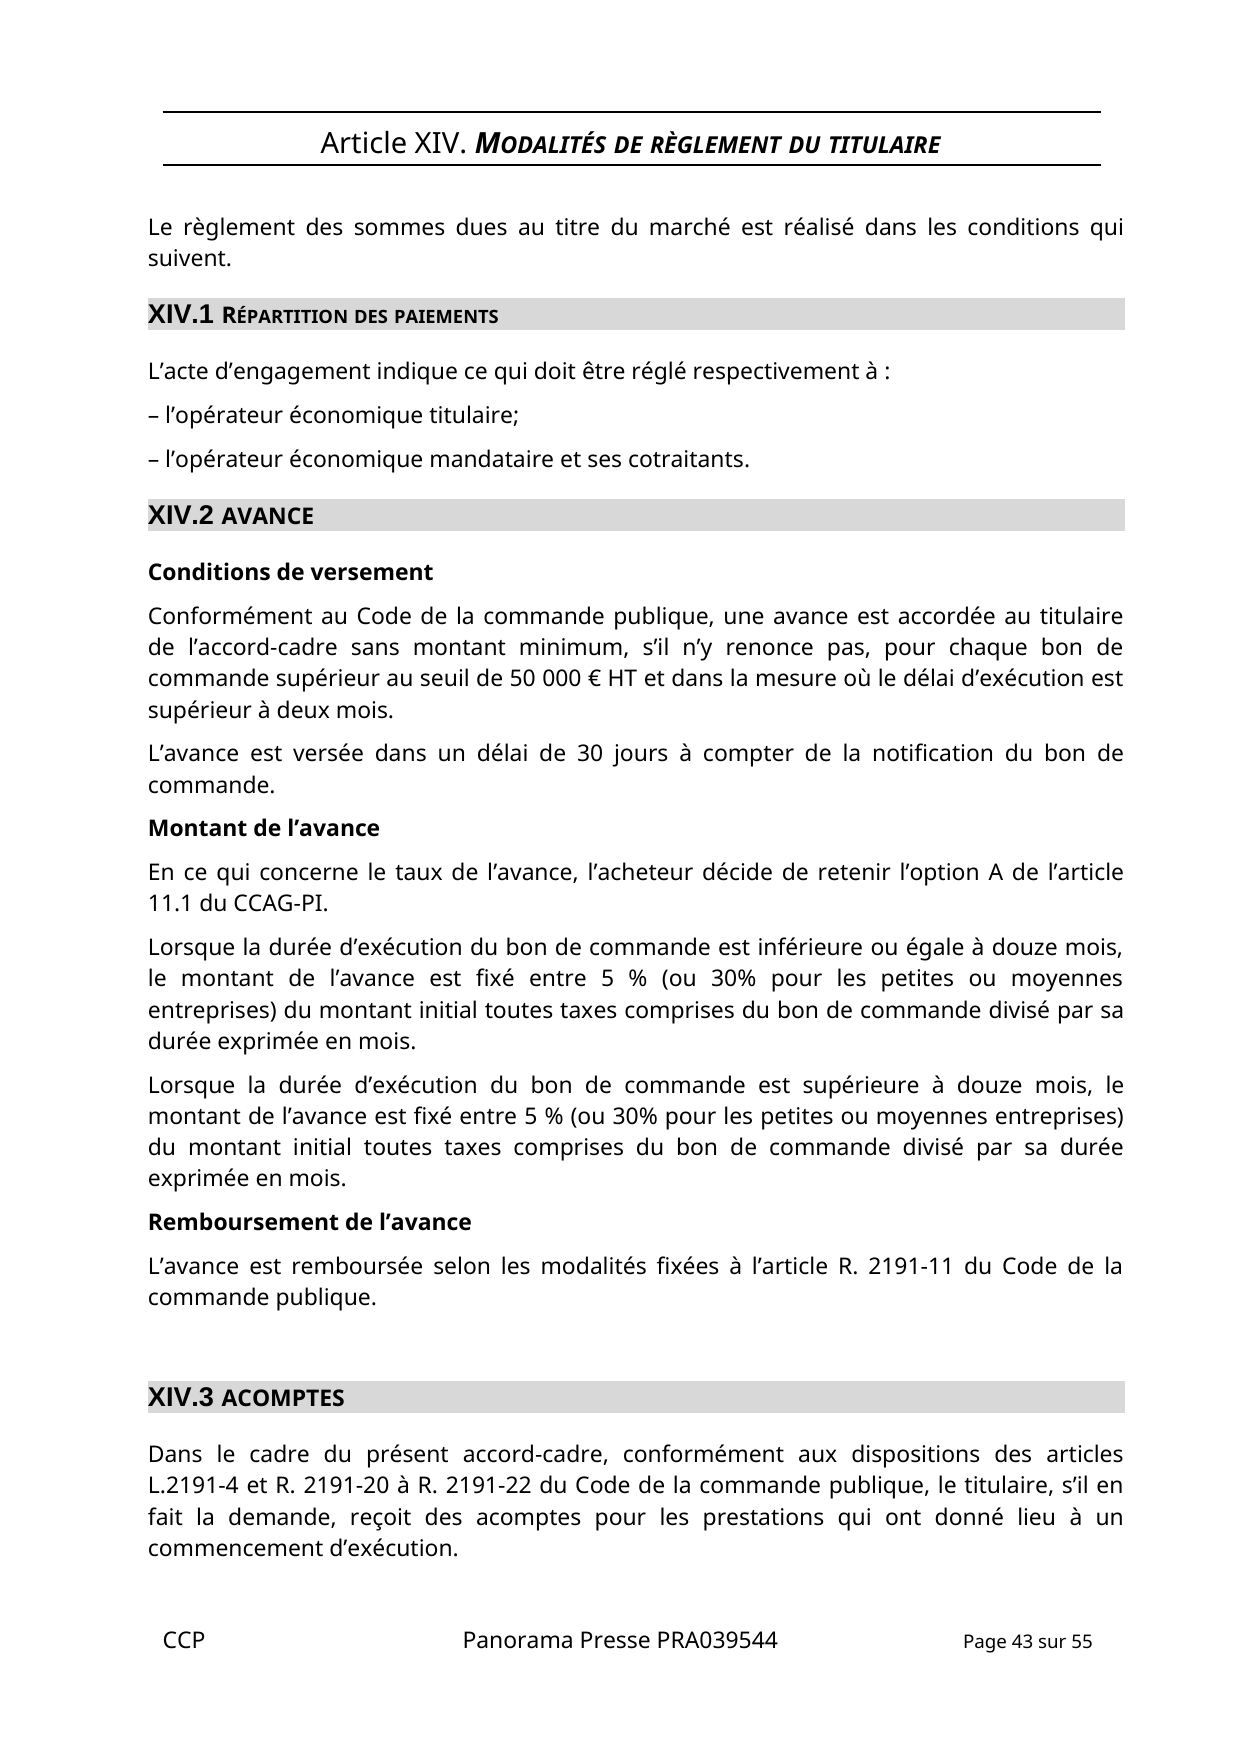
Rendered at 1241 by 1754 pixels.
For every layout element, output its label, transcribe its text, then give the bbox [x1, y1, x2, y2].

text Lorsque la durée d’exécution du bon de commande est supérieure à douze mois, le montant de l’avance est fixé entre 5 % (ou 30% pour les petites ou moyennes entreprises) du montant initial toutes taxes comprises du bon de commande divisé par sa durée exprimée en mois. [148, 1068, 1125, 1193]
text Conditions de versement [148, 556, 1125, 587]
text L’avance est remboursée selon les modalités fixées à l’article R. 2191-11 du Code de la commande publique. [148, 1250, 1125, 1312]
subtitle Modalités de règlement du titulaire [162, 112, 1101, 166]
subtitle Répartition des paiements [148, 298, 1125, 330]
text En ce qui concerne le taux de l’avance, l’acheteur décide de retenir l’option A de l’article 11.1 du CCAG-PI. [148, 856, 1125, 918]
text Le règlement des sommes dues au titre du marché est réalisé dans les conditions qui suivent. [148, 210, 1125, 273]
text – l’opérateur économique mandataire et ses cotraitants. [148, 443, 1125, 474]
text Remboursement de l’avance [148, 1206, 1125, 1237]
text Conformément au Code de la commande publique, une avance est accordée au titulaire de l’accord-cadre sans montant minimum, s’il n’y renonce pas, pour chaque bon de commande supérieur au seuil de 50 000 € HT et dans la mesure où le délai d’exécution est supérieur à deux mois. [148, 600, 1125, 725]
text Lorsque la durée d’exécution du bon de commande est inférieure ou égale à douze mois, le montant de l’avance est fixé entre 5 % (ou 30% pour les petites ou moyennes entreprises) du montant initial toutes taxes comprises du bon de commande divisé par sa durée exprimée en mois. [148, 931, 1125, 1056]
subtitle Avance [148, 499, 1125, 531]
subtitle ACOMPTES [148, 1381, 1125, 1413]
text Dans le cadre du présent accord-cadre, conformément aux dispositions des articles L.2191-4 et R. 2191-20 à R. 2191-22 du Code de la commande publique, le titulaire, s’il en fait la demande, reçoit des acomptes pour les prestations qui ont donné lieu à un commencement d’exécution. [148, 1438, 1125, 1563]
text L’acte d’engagement indique ce qui doit être réglé respectivement à : [148, 355, 1125, 386]
text Montant de l’avance [148, 812, 1125, 843]
text – l’opérateur économique titulaire; [148, 399, 1125, 430]
text L’avance est versée dans un délai de 30 jours à compter de la notification du bon de commande. [148, 737, 1125, 800]
